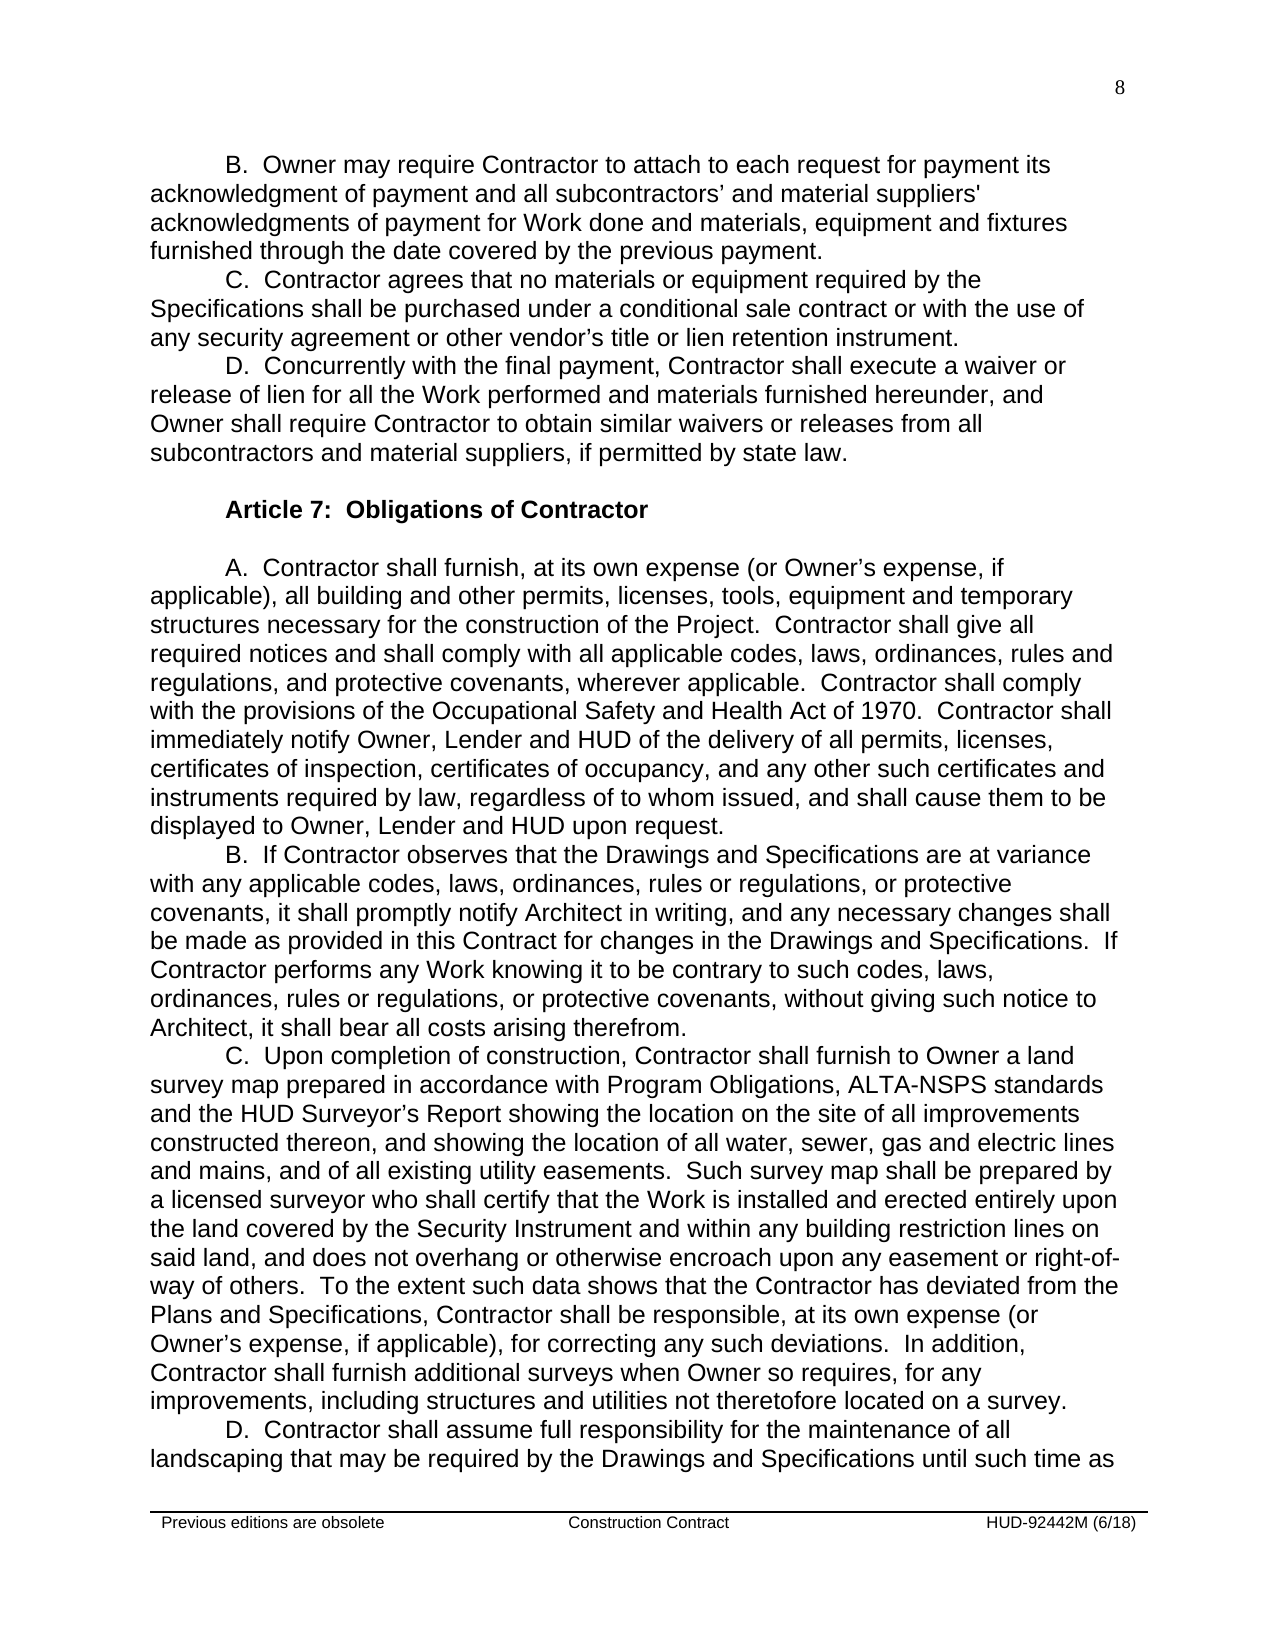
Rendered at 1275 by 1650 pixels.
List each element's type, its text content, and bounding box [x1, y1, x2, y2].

text B. If Contractor observes that the Drawings and Specifications are at variance with any applicable codes, laws, ordinances, rules or regulations, or protective covenants, it shall promptly notify Architect in writing, and any necessary changes shall be made as provided in this Contract for changes in the Drawings and Specifications. If Contractor performs any Work knowing it to be contrary to such codes, laws, ordinances, rules or regulations, or protective covenants, without giving such notice to Architect, it shall bear all costs arising therefrom. [150, 840, 1125, 1041]
text B. Owner may require Contractor to attach to each request for payment its acknowledgment of payment and all subcontractors’ and material suppliers' acknowledgments of payment for Work done and materials, equipment and fixtures furnished through the date covered by the previous payment. [150, 150, 1125, 265]
text C. Upon completion of construction, Contractor shall furnish to Owner a land survey map prepared in accordance with Program Obligations, ALTA-NSPS standards and the HUD Surveyor’s Report showing the location on the site of all improvements constructed thereon, and showing the location of all water, sewer, gas and electric lines and mains, and of all existing utility easements. Such survey map shall be prepared by a licensed surveyor who shall certify that the Work is installed and erected entirely upon the land covered by the Security Instrument and within any building restriction lines on said land, and does not overhang or otherwise encroach upon any easement or right-of-way of others. To the extent such data shows that the Contractor has deviated from the Plans and Specifications, Contractor shall be responsible, at its own expense (or Owner’s expense, if applicable), for correcting any such deviations. In addition, Contractor shall furnish additional surveys when Owner so requires, for any improvements, including structures and utilities not theretofore located on a survey. [150, 1041, 1125, 1415]
text A. Contractor shall furnish, at its own expense (or Owner’s expense, if applicable), all building and other permits, licenses, tools, equipment and temporary structures necessary for the construction of the Project. Contractor shall give all required notices and shall comply with all applicable codes, laws, ordinances, rules and regulations, and protective covenants, wherever applicable. Contractor shall comply with the provisions of the Occupational Safety and Health Act of 1970. Contractor shall immediately notify Owner, Lender and HUD of the delivery of all permits, licenses, certificates of inspection, certificates of occupancy, and any other such certificates and instruments required by law, regardless of to whom issued, and shall cause them to be displayed to Owner, Lender and HUD upon request. [150, 552, 1125, 840]
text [150, 1415, 1125, 1472]
text D. Concurrently with the final payment, Contractor shall execute a waiver or release of lien for all the Work performed and materials furnished hereunder, and Owner shall require Contractor to obtain similar waivers or releases from all subcontractors and material suppliers, if permitted by state law. [150, 351, 1125, 466]
text Article 7: Obligations of Contractor [150, 495, 1125, 524]
text C. Contractor agrees that no materials or equipment required by the Specifications shall be purchased under a conditional sale contract or with the use of any security agreement or other vendor’s title or lien retention instrument. [150, 265, 1125, 351]
